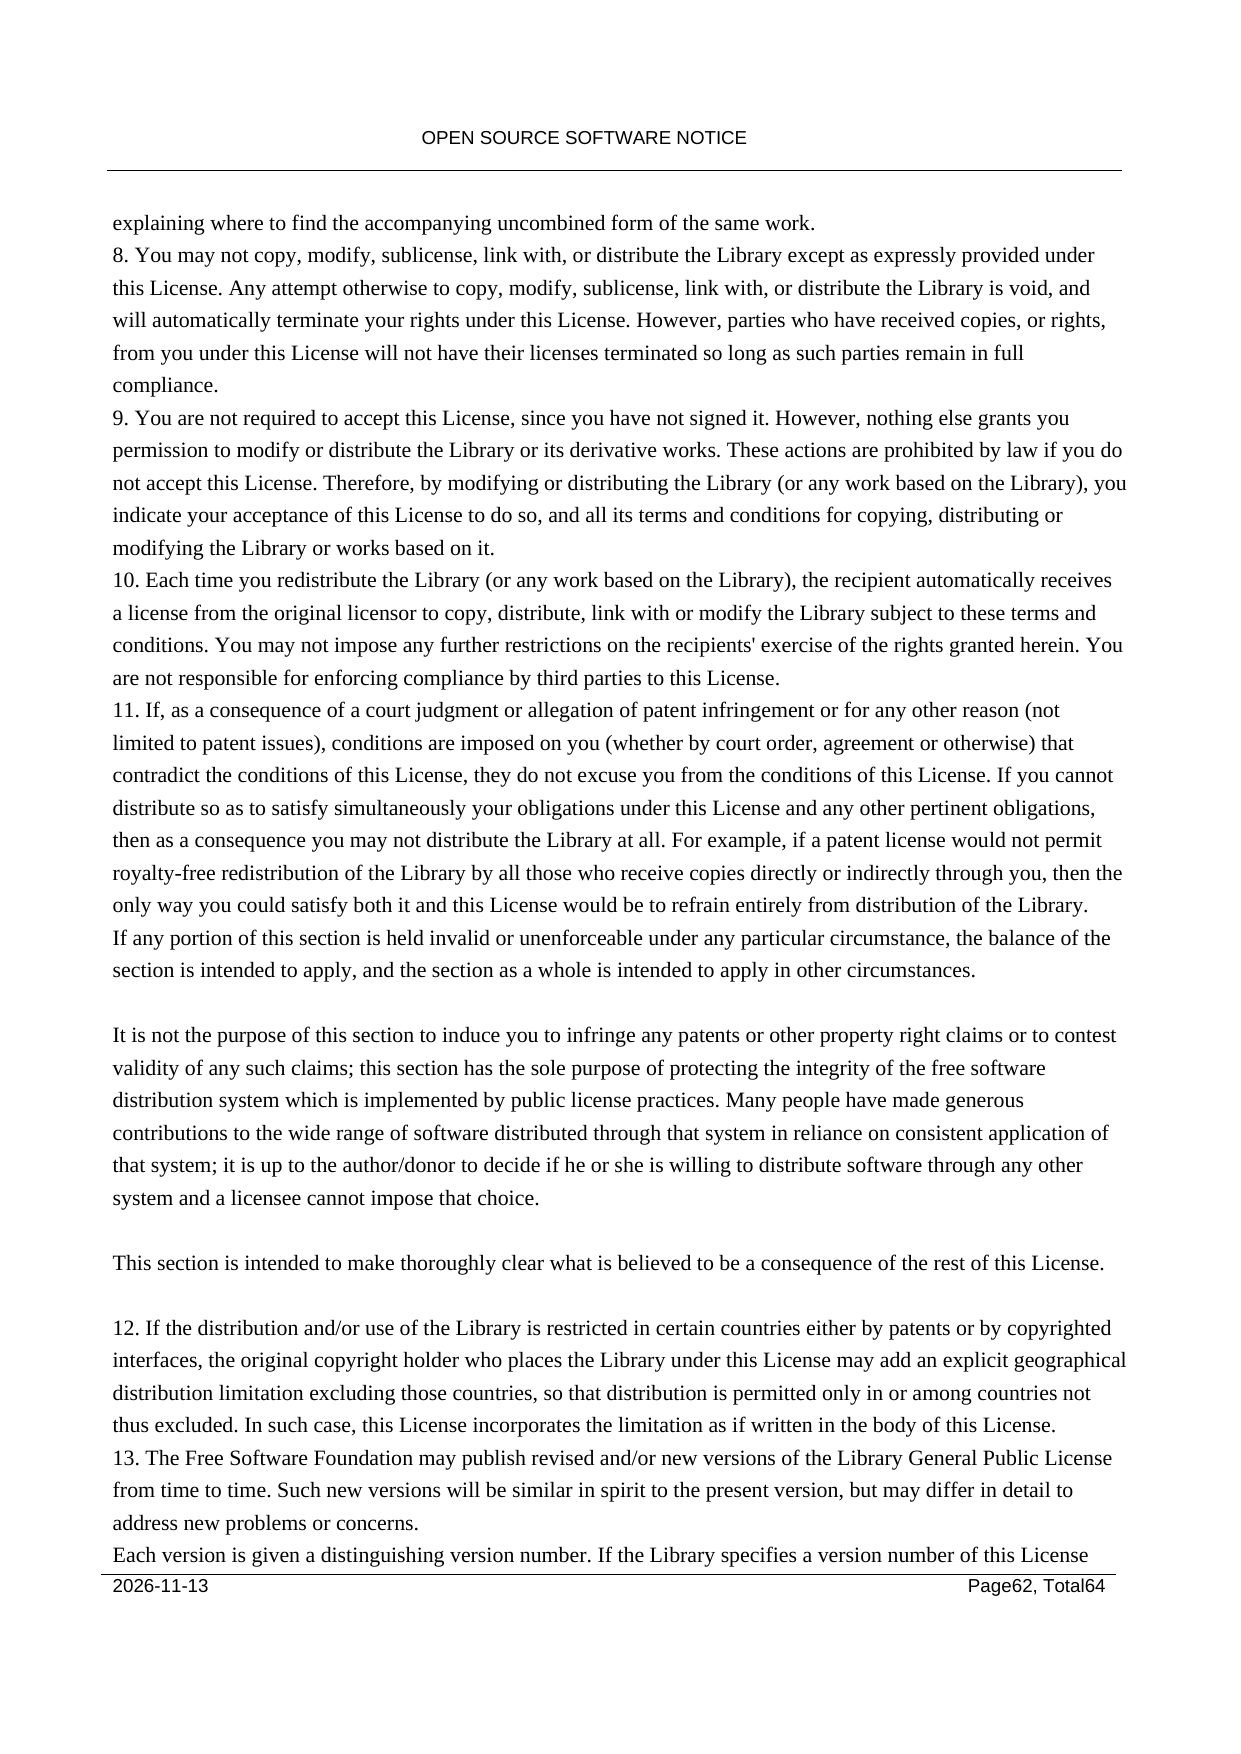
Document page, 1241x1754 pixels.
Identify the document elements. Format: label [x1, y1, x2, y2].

text [112, 206, 1128, 1571]
